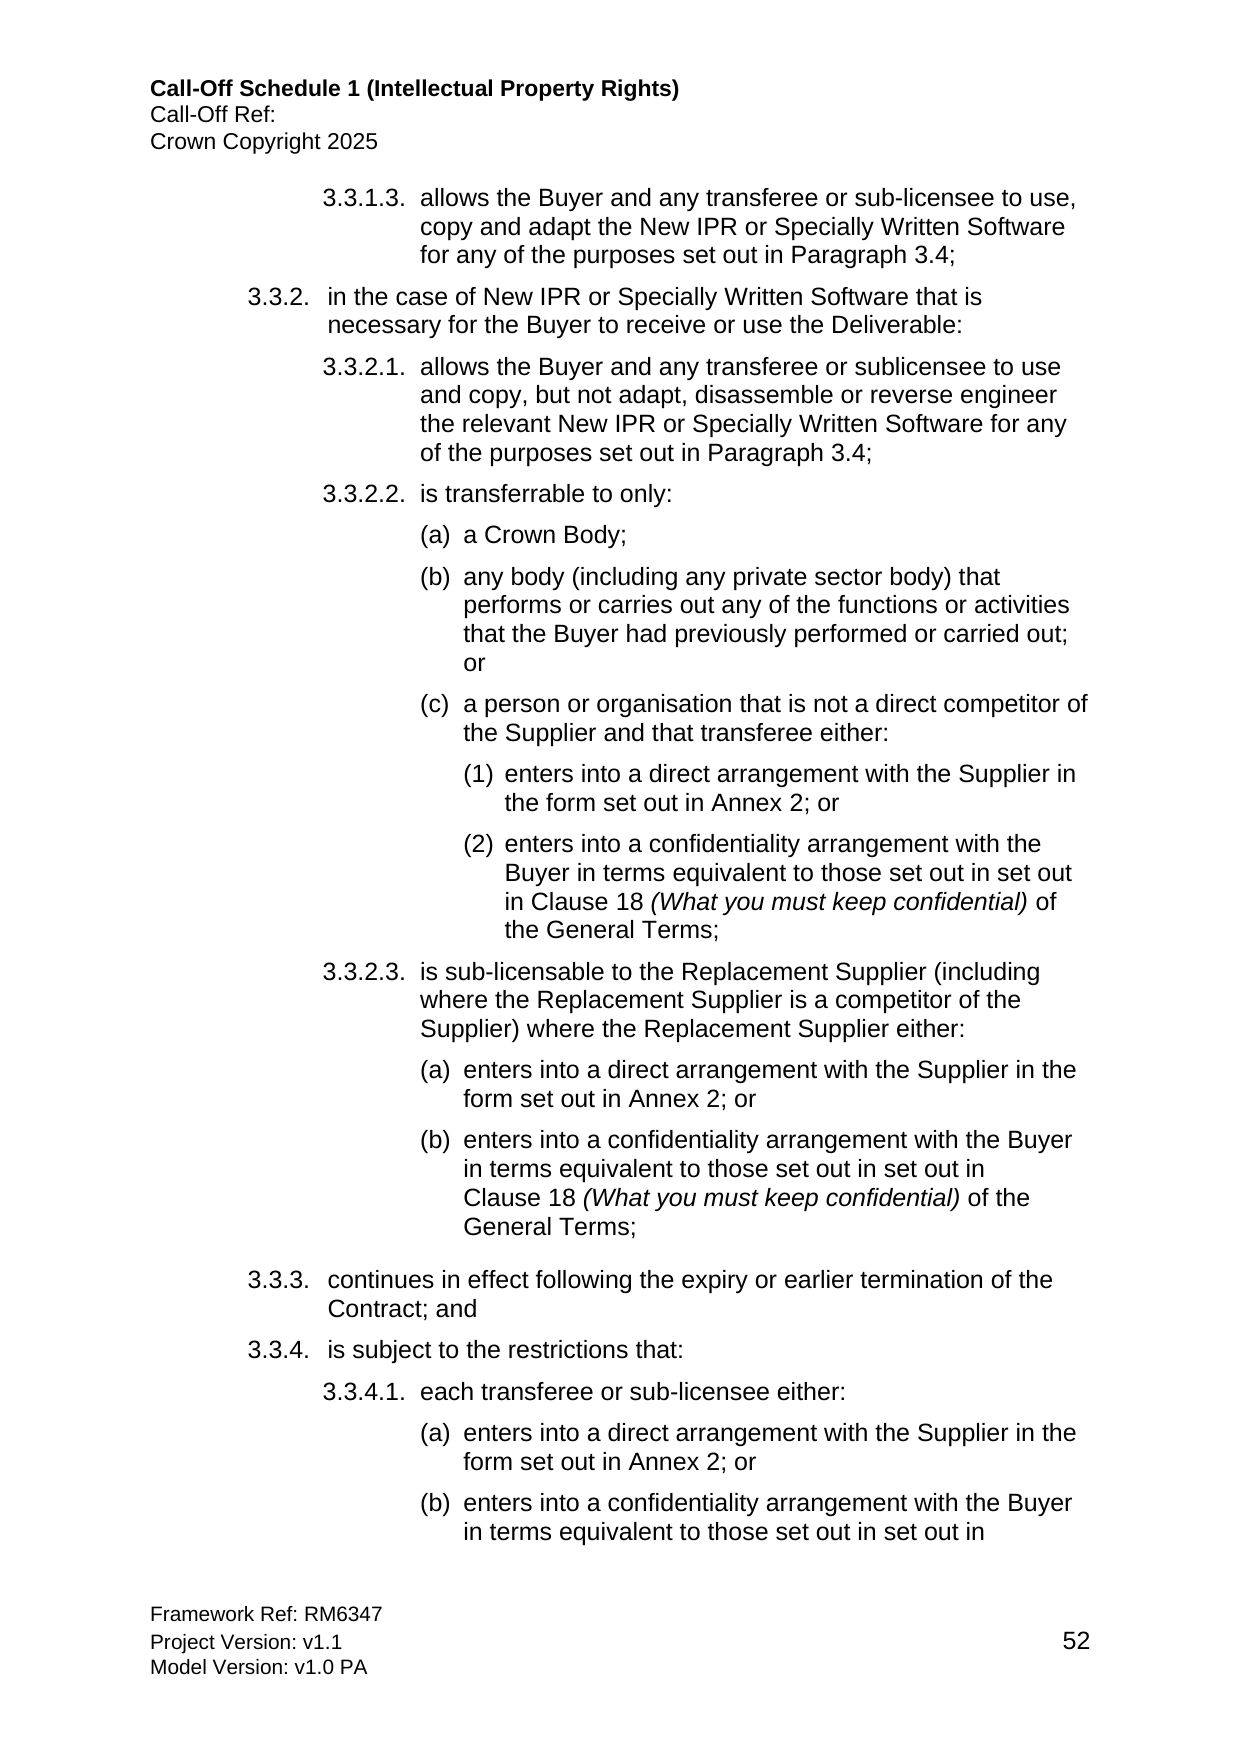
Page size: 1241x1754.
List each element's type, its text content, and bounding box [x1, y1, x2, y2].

subtitle enters into a direct arrangement with the Supplier in the form set out in Annex 2; or [420, 1418, 1090, 1475]
subtitle allows the Buyer and any transferee or sublicensee to use and copy, but not adapt, disassemble or reverse engineer the relevant New IPR or Specially Written Software for any of the purposes set out in Paragraph 3.4; [322, 352, 1090, 467]
subtitle is transferrable to only: [322, 479, 1090, 508]
subtitle continues in effect following the expiry or earlier termination of the Contract; and [247, 1265, 1090, 1323]
subtitle enters into a confidentiality arrangement with the Buyer in terms equivalent to those set out in set out in Clause 18 (What you must keep confidential) of the General Terms; [463, 829, 1090, 944]
subtitle any body (including any private sector body) that performs or carries out any of the functions or activities that the Buyer had previously performed or carried out; or [420, 562, 1090, 677]
subtitle each transferee or sub-licensee either: [322, 1377, 1090, 1405]
subtitle enters into a direct arrangement with the Supplier in the form set out in Annex 2; or [420, 1055, 1090, 1113]
subtitle a Crown Body; [420, 520, 1090, 549]
subtitle is sub-licensable to the Replacement Supplier (including where the Replacement Supplier is a competitor of the Supplier) where the Replacement Supplier either: [322, 957, 1090, 1043]
subtitle is subject to the restrictions that: [247, 1335, 1090, 1364]
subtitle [420, 1488, 1090, 1545]
subtitle enters into a direct arrangement with the Supplier in the form set out in Annex 2; or [463, 759, 1090, 817]
subtitle allows the Buyer and any transferee or sub-licensee to use, copy and adapt the New IPR or Specially Written Software for any of the purposes set out in Paragraph 3.4; [322, 183, 1090, 269]
subtitle in the case of New IPR or Specially Written Software that is necessary for the Buyer to receive or use the Deliverable: [247, 282, 1090, 339]
subtitle enters into a confidentiality arrangement with the Buyer in terms equivalent to those set out in set out in Clause 18 (What you must keep confidential) of the General Terms; [420, 1125, 1090, 1240]
subtitle a person or organisation that is not a direct competitor of the Supplier and that transferee either: [420, 689, 1090, 747]
